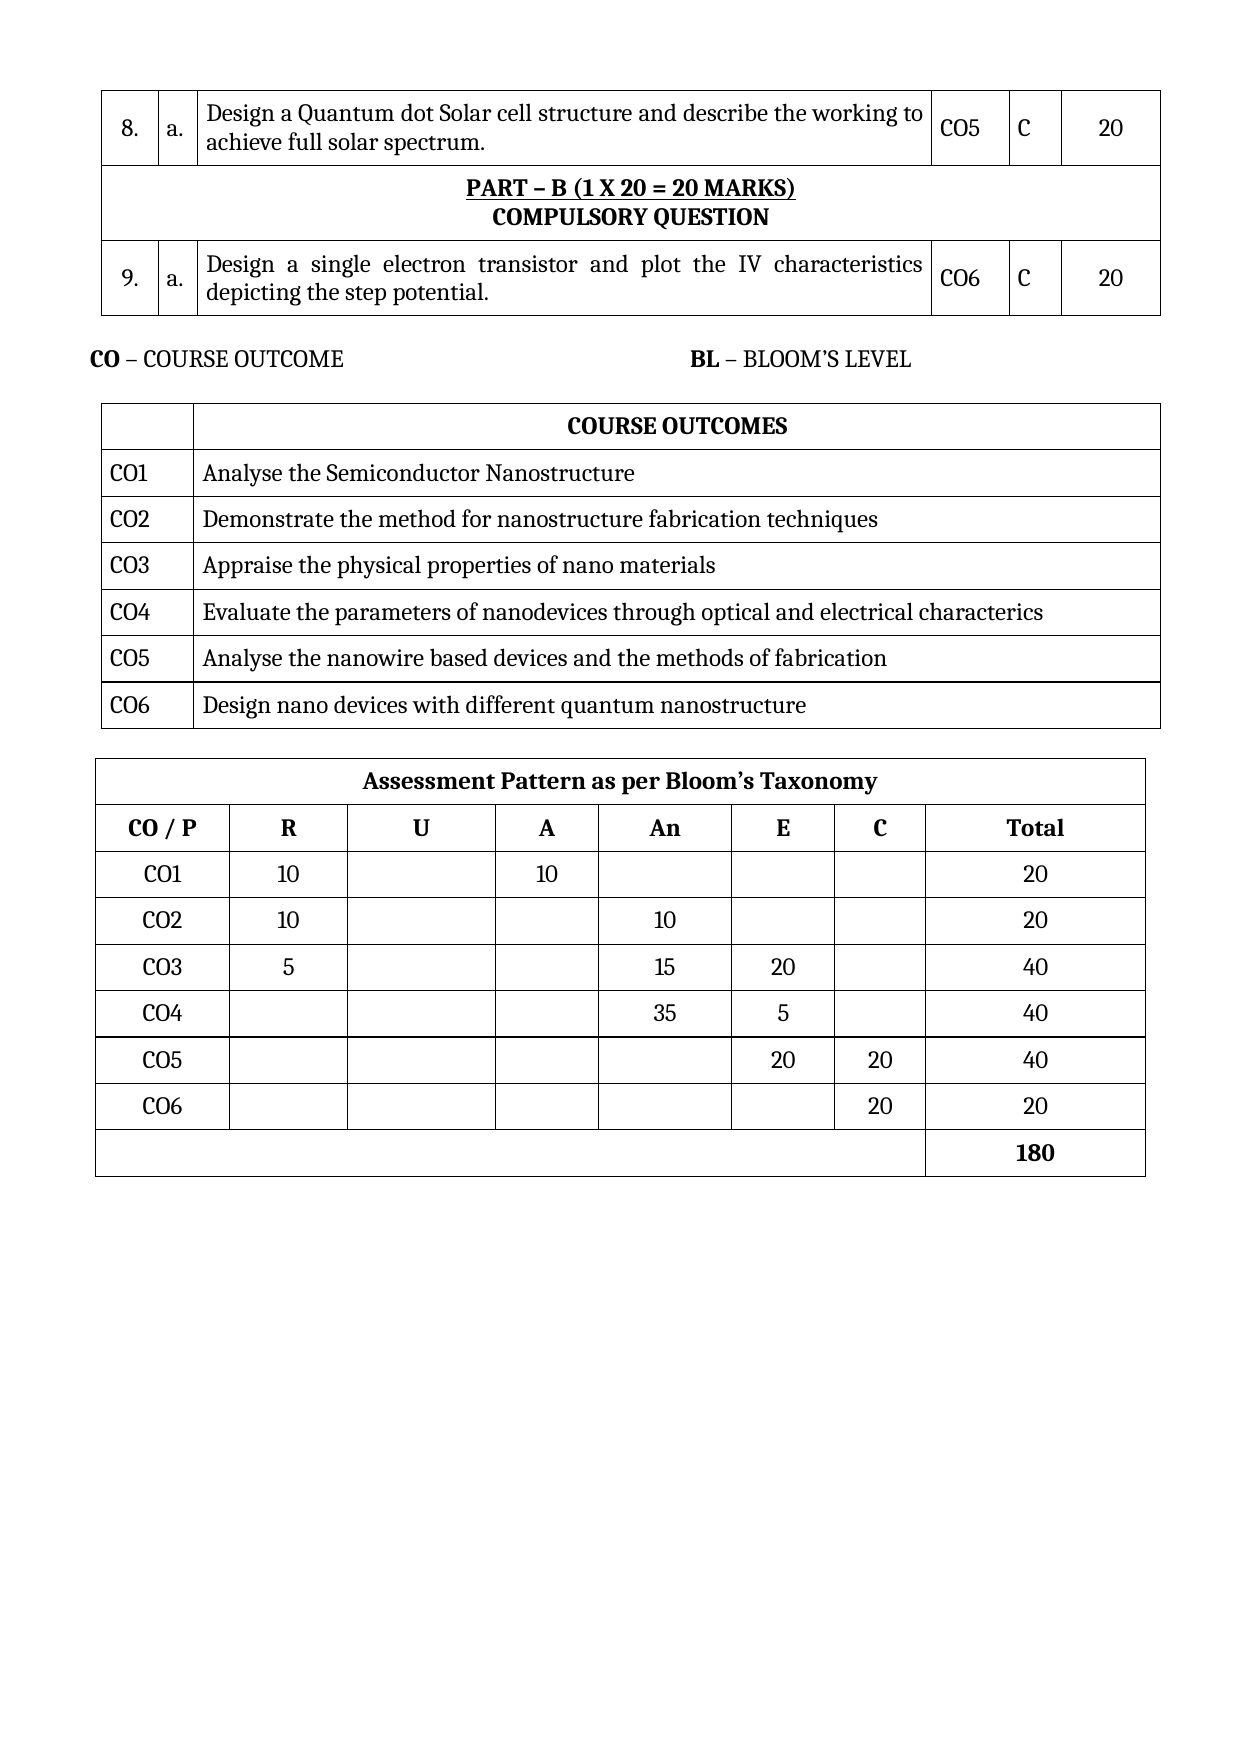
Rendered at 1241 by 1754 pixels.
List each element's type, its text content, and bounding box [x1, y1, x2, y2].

table_cell 40 [926, 1038, 1145, 1083]
table_cell [732, 1084, 834, 1129]
table_cell [348, 991, 495, 1036]
table_cell [496, 898, 598, 943]
table_cell [835, 852, 925, 897]
table_cell 8. [102, 91, 158, 165]
table_cell [496, 945, 598, 990]
table_cell 20 [1062, 241, 1160, 315]
table_cell Design a single electron transistor and plot the IV characteristics depicting the step potential. [198, 241, 931, 315]
table_header [102, 404, 193, 449]
table_cell 20 [926, 1084, 1145, 1129]
table_cell CO2 [102, 497, 193, 542]
table_cell Analyse the Semiconductor Nanostructure [194, 450, 1160, 496]
table_cell [835, 898, 925, 943]
table_cell CO4 [102, 590, 193, 635]
table_cell CO3 [102, 543, 193, 588]
table_cell 20 [732, 1038, 834, 1083]
table_cell C [1010, 91, 1061, 165]
text CO – COURSE OUTCOME BL – BLOOM’S LEVEL [90, 345, 1150, 374]
table_cell [348, 945, 495, 990]
table_cell C [1010, 241, 1061, 315]
table_cell 20 [835, 1084, 925, 1129]
table_cell Demonstrate the method for nanostructure fabrication techniques [194, 497, 1160, 542]
table_cell 10 [230, 852, 347, 897]
table_header Assessment Pattern as per Bloom’s Taxonomy [96, 759, 1145, 804]
table_cell [496, 1084, 598, 1129]
table_cell U [348, 805, 495, 851]
table_cell 10 [599, 898, 731, 943]
table_cell 10 [496, 852, 598, 897]
table_cell [732, 852, 834, 897]
table_cell [835, 991, 925, 1036]
table_cell a. [159, 241, 197, 315]
table_cell 20 [926, 898, 1145, 943]
table_cell 5 [230, 945, 347, 990]
table_cell 10 [230, 898, 347, 943]
table_cell CO1 [102, 450, 193, 496]
table_cell CO5 [102, 636, 193, 681]
table_cell [599, 852, 731, 897]
table_cell CO5 [96, 1038, 229, 1083]
table_cell CO / P [96, 805, 229, 851]
table_cell 20 [732, 945, 834, 990]
table_cell a. [159, 91, 197, 165]
table_cell CO4 [96, 991, 229, 1036]
table_cell [230, 1084, 347, 1129]
table_cell Design a Quantum dot Solar cell structure and describe the working to achieve full solar spectrum. [198, 91, 931, 165]
table_cell [348, 852, 495, 897]
table_cell [348, 1038, 495, 1083]
table_cell [835, 945, 925, 990]
table_cell 20 [1062, 91, 1160, 165]
table_cell [496, 991, 598, 1036]
table_cell E [732, 805, 834, 851]
table_cell CO6 [96, 1084, 229, 1129]
table_cell 9. [102, 241, 158, 315]
table_cell CO1 [96, 852, 229, 897]
table_cell CO6 [102, 683, 193, 728]
table_cell [230, 991, 347, 1036]
table_cell [348, 898, 495, 943]
table_header COURSE OUTCOMES [194, 404, 1160, 449]
table_cell A [496, 805, 598, 851]
table_cell Design nano devices with different quantum nanostructure [194, 683, 1160, 728]
table_cell PART – B (1 X 20 = 20 MARKS) COMPULSORY QUESTION [102, 166, 1160, 240]
table_cell 15 [599, 945, 731, 990]
table_cell An [599, 805, 731, 851]
table_cell C [835, 805, 925, 851]
table_cell Evaluate the parameters of nanodevices through optical and electrical characterics [194, 590, 1160, 635]
table_cell CO3 [96, 945, 229, 990]
table_cell CO2 [96, 898, 229, 943]
table_cell 20 [926, 852, 1145, 897]
table_cell [496, 1038, 598, 1083]
table_cell 5 [732, 991, 834, 1036]
table_cell 20 [835, 1038, 925, 1083]
table_cell R [230, 805, 347, 851]
table_cell Total [926, 805, 1145, 851]
table_cell 180 [926, 1130, 1145, 1176]
table_cell [599, 1038, 731, 1083]
table_cell CO5 [932, 91, 1009, 165]
table_cell [230, 1038, 347, 1083]
table_cell [599, 1084, 731, 1129]
table_cell 40 [926, 991, 1145, 1036]
table_cell [96, 1130, 925, 1176]
table_cell CO6 [932, 241, 1009, 315]
table_cell [732, 898, 834, 943]
table_cell Appraise the physical properties of nano materials [194, 543, 1160, 588]
table_cell Analyse the nanowire based devices and the methods of fabrication [194, 636, 1160, 681]
table_cell [348, 1084, 495, 1129]
table_cell 40 [926, 945, 1145, 990]
table_cell 35 [599, 991, 731, 1036]
